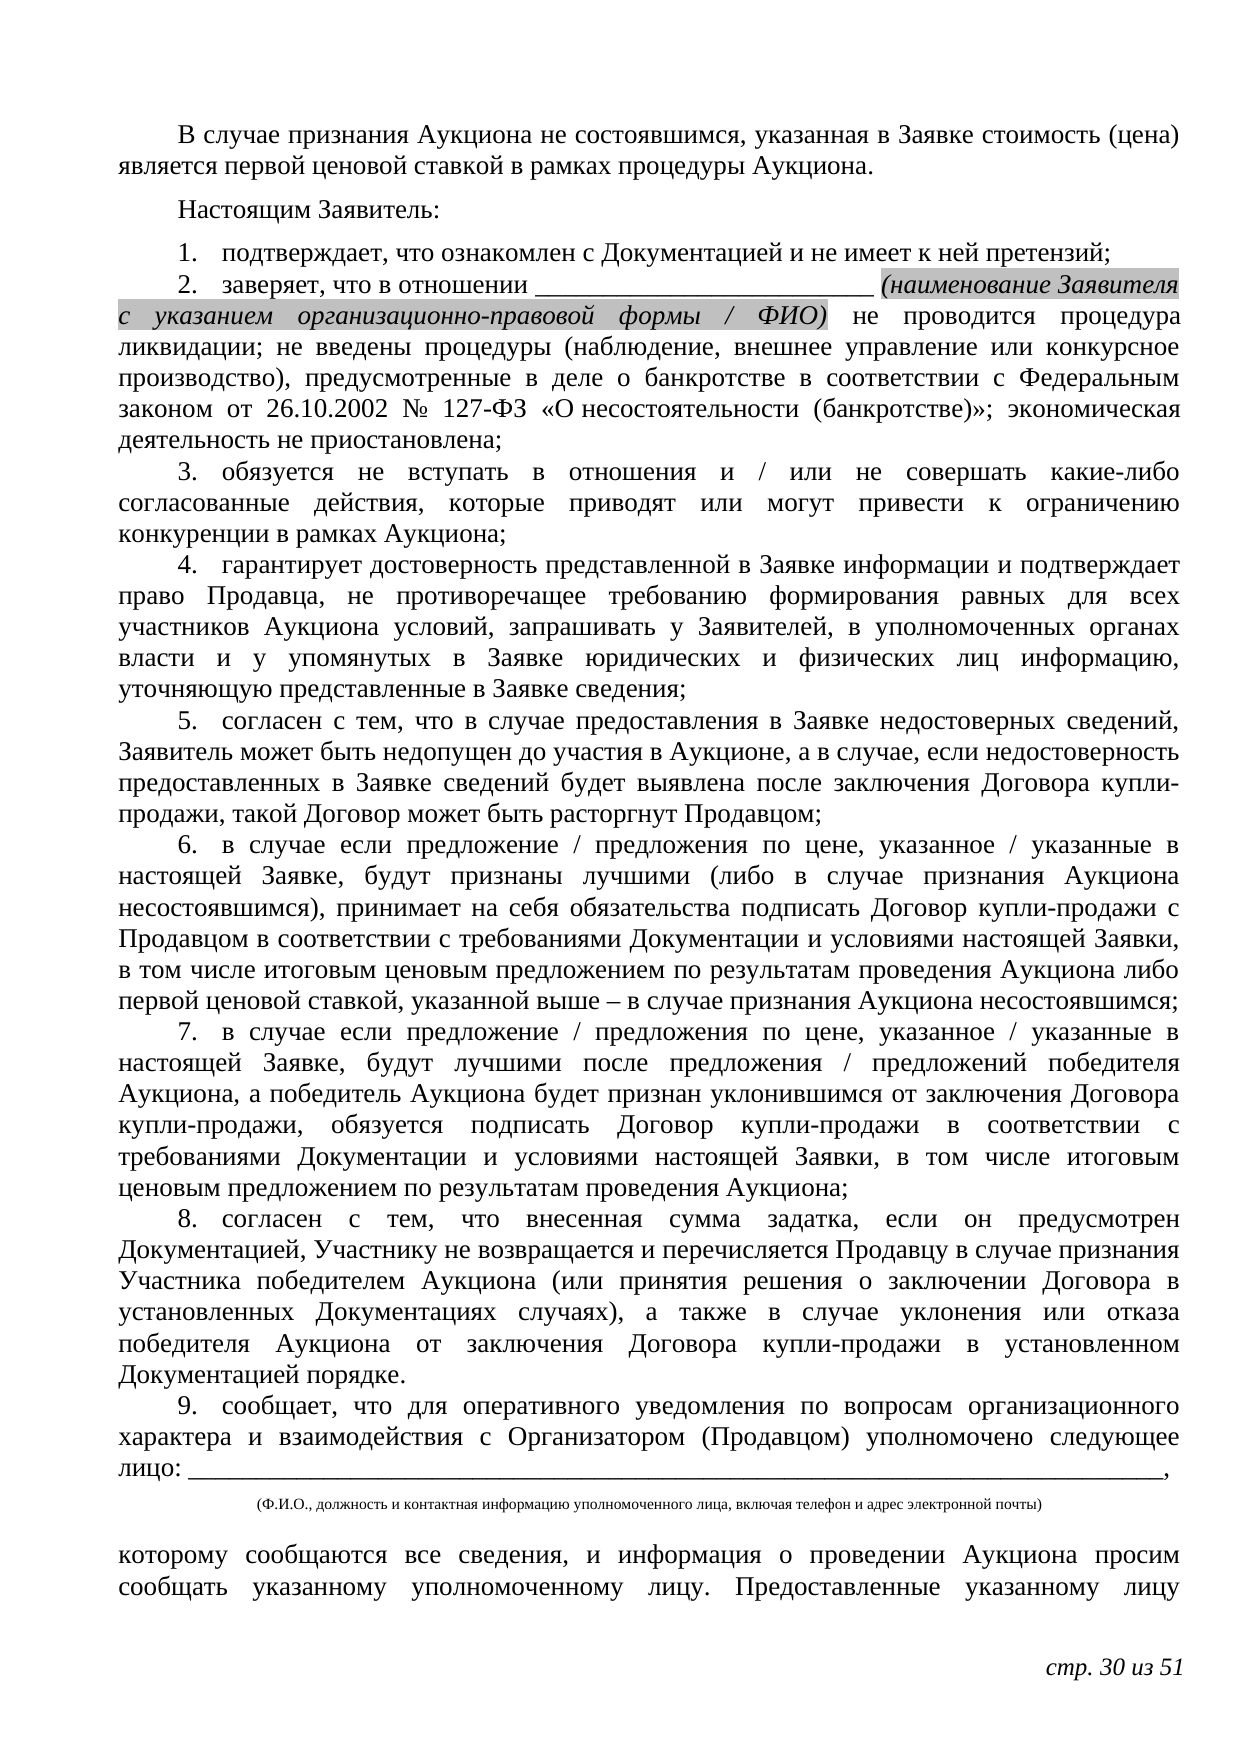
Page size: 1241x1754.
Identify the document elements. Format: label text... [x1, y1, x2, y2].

list заверяет, что в отношении _________________________ (наименование Заявителя с указанием организационно-правовой формы / ФИО) не проводится процедура ликвидации; не введены процедуры (наблюдение, внешнее управление или конкурсное производство), предусмотренные в деле о банкротстве в соответствии с Федеральным законом от 26.10.2002 № 127-ФЗ «О несостоятельности (банкротстве)»; экономическая деятельность не приостановлена; [118, 268, 1181, 454]
list сообщает, что для оперативного уведомления по вопросам организационного характера и взаимодействия с Организатором (Продавцом) уполномочено следующее лицо: ________________________________________________________________________, [118, 1389, 1181, 1482]
list обязуется не вступать в отношения и / или не совершать какие-либо согласованные действия, которые приводят или могут привести к ограничению конкуренции в рамках Аукциона; [118, 454, 1181, 548]
list гарантирует достоверность представленной в Заявке информации и подтверждает право Продавца, не противоречащее требованию формирования равных для всех участников Аукциона условий, запрашивать у Заявителей, в уполномоченных органах власти и у упомянутых в Заявке юридических и физических лиц информацию, уточняющую представленные в Заявке сведения; [118, 548, 1181, 704]
list подтверждает, что ознакомлен с Документацией и не имеет к ней претензий; [118, 237, 1181, 268]
text Настоящим Заявитель: [118, 193, 1181, 224]
list в случае если предложение / предложения по цене, указанное / указанные в настоящей Заявке, будут лучшими после предложения / предложений победителя Аукциона, а победитель Аукциона будет признан уклонившимся от заключения Договора купли-продажи, обязуется подписать Договор купли-продажи в соответствии с требованиями Документации и условиями настоящей Заявки, в том числе итоговым ценовым предложением по результатам проведения Аукциона; [118, 1015, 1181, 1202]
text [118, 1538, 1181, 1601]
text (Ф.И.О., должность и контактная информацию уполномоченного лица, включая телефон и адрес электронной почты) [118, 1495, 1181, 1526]
text В случае признания Аукциона не состоявшимся, указанная в Заявке стоимость (цена) является первой ценовой ставкой в рамках процедуры Аукциона. [118, 118, 1181, 180]
list согласен с тем, что внесенная сумма задатка, если он предусмотрен Документацией, Участнику не возвращается и перечисляется Продавцу в случае признания Участника победителем Аукциона (или принятия решения о заключении Договора в установленных Документациях случаях), а также в случае уклонения или отказа победителя Аукциона от заключения Договора купли-продажи в установленном Документацией порядке. [118, 1202, 1181, 1389]
list в случае если предложение / предложения по цене, указанное / указанные в настоящей Заявке, будут признаны лучшими (либо в случае признания Аукциона несостоявшимся), принимает на себя обязательства подписать Договор купли-продажи с Продавцом в соответствии с требованиями Документации и условиями настоящей Заявки, в том числе итоговым ценовым предложением по результатам проведения Аукциона либо первой ценовой ставкой, указанной выше – в случае признания Аукциона несостоявшимся; [118, 828, 1181, 1015]
list согласен с тем, что в случае предоставления в Заявке недостоверных сведений, Заявитель может быть недопущен до участия в Аукционе, а в случае, если недостоверность предоставленных в Заявке сведений будет выявлена после заключения Договора купли-продажи, такой Договор может быть расторгнут Продавцом; [118, 704, 1181, 828]
